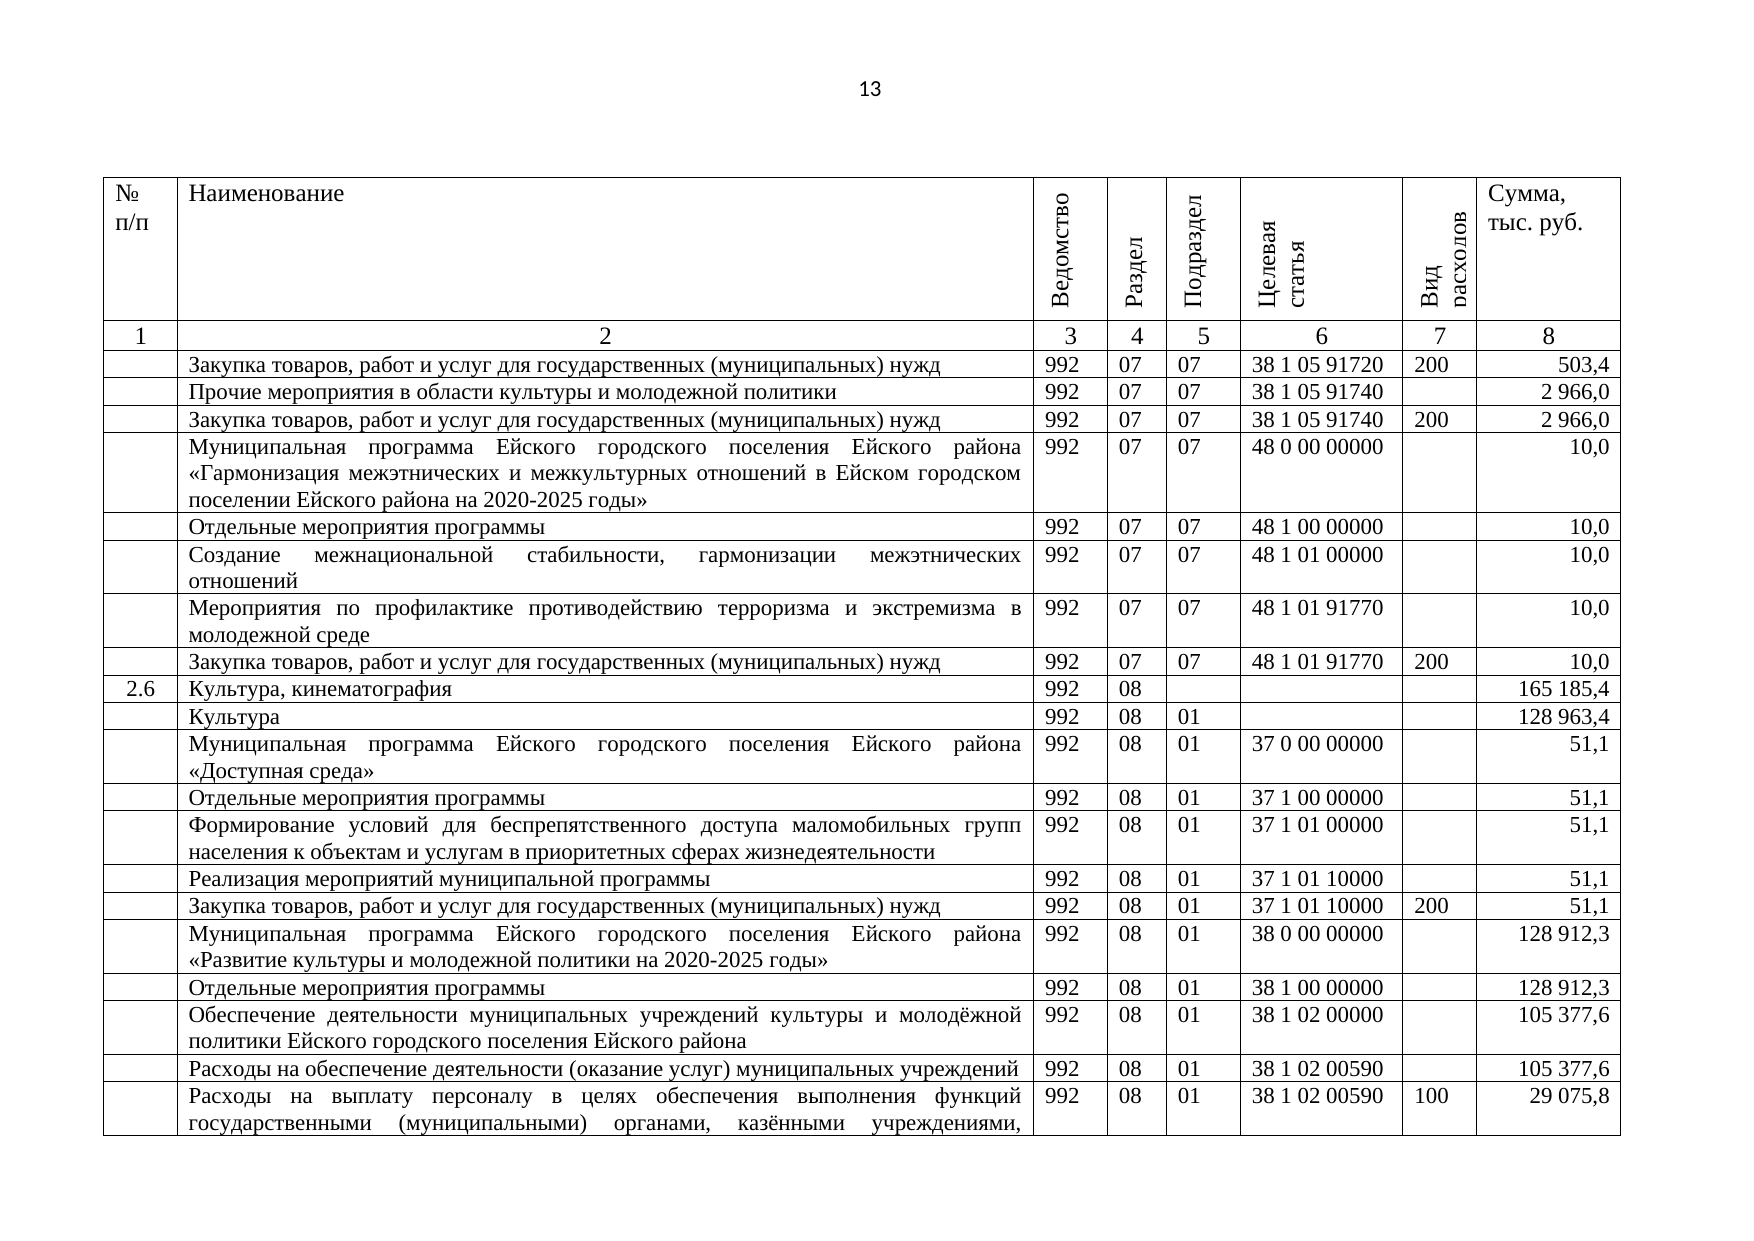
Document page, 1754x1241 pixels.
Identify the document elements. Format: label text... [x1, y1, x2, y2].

table_cell 200 [1403, 648, 1476, 674]
table_cell [104, 893, 177, 919]
table_cell 100 [1403, 1082, 1476, 1135]
table_cell Расходы на обеспечение деятельности (оказание услуг) муниципальных учреждений [178, 1055, 1033, 1081]
table_cell 07 [1108, 351, 1166, 377]
table_header № п/п [104, 178, 177, 320]
table_cell 08 [1108, 703, 1166, 729]
table_cell [1403, 784, 1476, 810]
table_cell [104, 865, 177, 892]
table_cell [104, 406, 177, 432]
table_cell [104, 541, 177, 593]
table_cell 07 [1108, 541, 1166, 593]
table_cell [104, 594, 177, 647]
table_header Целевая статья [1241, 178, 1402, 320]
table_cell 48 1 01 00000 [1241, 541, 1402, 593]
table_cell [104, 784, 177, 810]
table_cell 08 [1108, 730, 1166, 783]
table_cell 07 [1167, 406, 1240, 432]
table_cell [104, 730, 177, 783]
table_cell 992 [1034, 1001, 1107, 1054]
table_cell [104, 351, 177, 377]
table_cell 38 1 05 91720 [1241, 351, 1402, 377]
table_cell 08 [1108, 893, 1166, 919]
table_cell [1403, 378, 1476, 405]
table_cell 07 [1108, 513, 1166, 539]
table_cell 992 [1034, 676, 1107, 702]
table_cell Обеспечение деятельности муниципальных учреждений культуры и молодёжной политики Ейского городского поселения Ейского района [178, 1001, 1033, 1054]
table_cell 08 [1108, 974, 1166, 1000]
table_cell [104, 811, 177, 864]
table_cell 07 [1167, 513, 1240, 539]
table_cell [1403, 920, 1476, 973]
table_cell 10,0 [1477, 541, 1620, 593]
table_cell 01 [1167, 784, 1240, 810]
table_cell 992 [1034, 594, 1107, 647]
table_cell 48 1 01 91770 [1241, 648, 1402, 674]
table_cell 992 [1034, 865, 1107, 892]
table_cell 38 1 02 00590 [1241, 1082, 1402, 1135]
table_cell 07 [1167, 648, 1240, 674]
table_cell [104, 1082, 177, 1135]
table_cell 128 912,3 [1477, 974, 1620, 1000]
table_cell Отдельные мероприятия программы [178, 513, 1033, 539]
table_cell 08 [1108, 784, 1166, 810]
table_cell 7 [1403, 321, 1476, 350]
table_cell 29 075,8 [1477, 1082, 1620, 1135]
table_cell 5 [1167, 321, 1240, 350]
table_cell [104, 920, 177, 973]
table_cell 48 1 00 00000 [1241, 513, 1402, 539]
table_cell 08 [1108, 1055, 1166, 1081]
table_cell 08 [1108, 676, 1166, 702]
table_cell 38 1 02 00590 [1241, 1055, 1402, 1081]
table_cell 38 1 00 00000 [1241, 974, 1402, 1000]
table_cell 8 [1477, 321, 1620, 350]
table_cell Закупка товаров, работ и услуг для государственных (муниципальных) нужд [178, 406, 1033, 432]
table_cell 48 0 00 00000 [1241, 433, 1402, 512]
table_cell 200 [1403, 406, 1476, 432]
table_cell 07 [1108, 594, 1166, 647]
table_cell 38 1 05 91740 [1241, 406, 1402, 432]
table_cell 38 1 02 00000 [1241, 1001, 1402, 1054]
table_cell 992 [1034, 406, 1107, 432]
table_cell 01 [1167, 1082, 1240, 1135]
table_cell 01 [1167, 920, 1240, 973]
table_cell 51,1 [1477, 730, 1620, 783]
table_cell [104, 378, 177, 405]
table_header Ведомство [1034, 178, 1107, 320]
table_cell 08 [1108, 865, 1166, 892]
table_cell Создание межнациональной стабильности, гармонизации межэтнических отношений [178, 541, 1033, 593]
table_cell 10,0 [1477, 594, 1620, 647]
table_cell 38 1 05 91740 [1241, 378, 1402, 405]
table_cell [1241, 676, 1402, 702]
table_cell 01 [1167, 730, 1240, 783]
table_cell 165 185,4 [1477, 676, 1620, 702]
table_header Сумма, тыс. руб. [1477, 178, 1620, 320]
table_cell [1403, 541, 1476, 593]
table_cell 01 [1167, 1055, 1240, 1081]
table_cell 992 [1034, 433, 1107, 512]
table_cell Прочие мероприятия в области культуры и молодежной политики [178, 378, 1033, 405]
table_cell Мероприятия по профилактике противодействию терроризма и экстремизма в молодежной среде [178, 594, 1033, 647]
table_cell 2 966,0 [1477, 378, 1620, 405]
table_cell 992 [1034, 730, 1107, 783]
table_cell 992 [1034, 893, 1107, 919]
table_cell 10,0 [1477, 513, 1620, 539]
table_header Вид расходов [1403, 178, 1476, 320]
table_cell 503,4 [1477, 351, 1620, 377]
table_cell 992 [1034, 1082, 1107, 1135]
table_cell 992 [1034, 920, 1107, 973]
table_cell [104, 1055, 177, 1081]
table_cell 08 [1108, 1001, 1166, 1054]
table_header Раздел [1108, 178, 1166, 320]
table_cell 37 1 00 00000 [1241, 784, 1402, 810]
table_cell [1403, 730, 1476, 783]
table_cell 3 [1034, 321, 1107, 350]
table_cell Муниципальная программа Ейского городского поселения Ейского района «Развитие культуры и молодежной политики на 2020-2025 годы» [178, 920, 1033, 973]
table_cell Культура, кинематография [178, 676, 1033, 702]
table_cell 4 [1108, 321, 1166, 350]
table_cell 07 [1167, 351, 1240, 377]
table_cell 37 0 00 00000 [1241, 730, 1402, 783]
table_cell 07 [1167, 541, 1240, 593]
table_cell 992 [1034, 784, 1107, 810]
table_cell [1403, 676, 1476, 702]
table_cell [104, 703, 177, 729]
table_cell 10,0 [1477, 648, 1620, 674]
table_cell [1403, 594, 1476, 647]
table_cell 48 1 01 91770 [1241, 594, 1402, 647]
table_cell Реализация мероприятий муниципальной программы [178, 865, 1033, 892]
table_cell 128 912,3 [1477, 920, 1620, 973]
table_cell 992 [1034, 1055, 1107, 1081]
table_cell 105 377,6 [1477, 1055, 1620, 1081]
table_cell [1403, 1055, 1476, 1081]
table_cell [1167, 676, 1240, 702]
table_cell Муниципальная программа Ейского городского поселения Ейского района «Гармонизация межэтнических и межкультурных отношений в Ейском городском поселении Ейского района на 2020-2025 годы» [178, 433, 1033, 512]
table_cell Культура [178, 703, 1033, 729]
table_cell 37 1 01 10000 [1241, 893, 1402, 919]
table_cell 200 [1403, 351, 1476, 377]
table_cell 51,1 [1477, 784, 1620, 810]
table_cell 2 [178, 321, 1033, 350]
table_cell 01 [1167, 865, 1240, 892]
table_cell 37 1 01 00000 [1241, 811, 1402, 864]
table_cell 10,0 [1477, 433, 1620, 512]
table_cell 08 [1108, 920, 1166, 973]
table_cell 992 [1034, 513, 1107, 539]
table_cell Закупка товаров, работ и услуг для государственных (муниципальных) нужд [178, 351, 1033, 377]
table_cell 01 [1167, 811, 1240, 864]
table_cell [104, 1001, 177, 1054]
table_cell 07 [1167, 594, 1240, 647]
table_cell [1403, 811, 1476, 864]
table_cell 128 963,4 [1477, 703, 1620, 729]
table_cell Отдельные мероприятия программы [178, 784, 1033, 810]
table_cell [1403, 865, 1476, 892]
table_cell Закупка товаров, работ и услуг для государственных (муниципальных) нужд [178, 648, 1033, 674]
table_cell 01 [1167, 703, 1240, 729]
table_cell [104, 433, 177, 512]
table_cell 01 [1167, 1001, 1240, 1054]
table_cell 38 0 00 00000 [1241, 920, 1402, 973]
table_cell 51,1 [1477, 893, 1620, 919]
table_cell 01 [1167, 974, 1240, 1000]
table_cell [104, 513, 177, 539]
table_cell [1403, 703, 1476, 729]
table_cell [104, 648, 177, 674]
table_cell 2 966,0 [1477, 406, 1620, 432]
table_cell Формирование условий для беспрепятственного доступа маломобильных групп населения к объектам и услугам в приоритетных сферах жизнедеятельности [178, 811, 1033, 864]
table_cell 992 [1034, 378, 1107, 405]
table_cell Отдельные мероприятия программы [178, 974, 1033, 1000]
table_cell 07 [1167, 433, 1240, 512]
table_cell 992 [1034, 648, 1107, 674]
table_cell 105 377,6 [1477, 1001, 1620, 1054]
table_cell [104, 974, 177, 1000]
table_cell 07 [1108, 378, 1166, 405]
table_header Подраздел [1167, 178, 1240, 320]
table_cell 992 [1034, 974, 1107, 1000]
table_cell 01 [1167, 893, 1240, 919]
table_cell 07 [1167, 378, 1240, 405]
table_cell Закупка товаров, работ и услуг для государственных (муниципальных) нужд [178, 893, 1033, 919]
table_cell [1403, 433, 1476, 512]
table_cell 1 [104, 321, 177, 350]
table_cell 08 [1108, 811, 1166, 864]
table_cell 992 [1034, 541, 1107, 593]
table_cell 200 [1403, 893, 1476, 919]
table_cell [1241, 703, 1402, 729]
table_cell 51,1 [1477, 865, 1620, 892]
table_header Наименование [178, 178, 1033, 320]
table_cell [1403, 1001, 1476, 1054]
table_cell [1403, 974, 1476, 1000]
table_cell 6 [1241, 321, 1402, 350]
table_cell 07 [1108, 648, 1166, 674]
table_cell 07 [1108, 406, 1166, 432]
table_cell 2.6 [104, 676, 177, 702]
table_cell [178, 1082, 1033, 1135]
table_cell 992 [1034, 351, 1107, 377]
table_cell 992 [1034, 811, 1107, 864]
table_cell Муниципальная программа Ейского городского поселения Ейского района «Доступная среда» [178, 730, 1033, 783]
table_cell 07 [1108, 433, 1166, 512]
table_cell 51,1 [1477, 811, 1620, 864]
table_cell 37 1 01 10000 [1241, 865, 1402, 892]
table_cell [1403, 513, 1476, 539]
table_cell 08 [1108, 1082, 1166, 1135]
table_cell 992 [1034, 703, 1107, 729]
